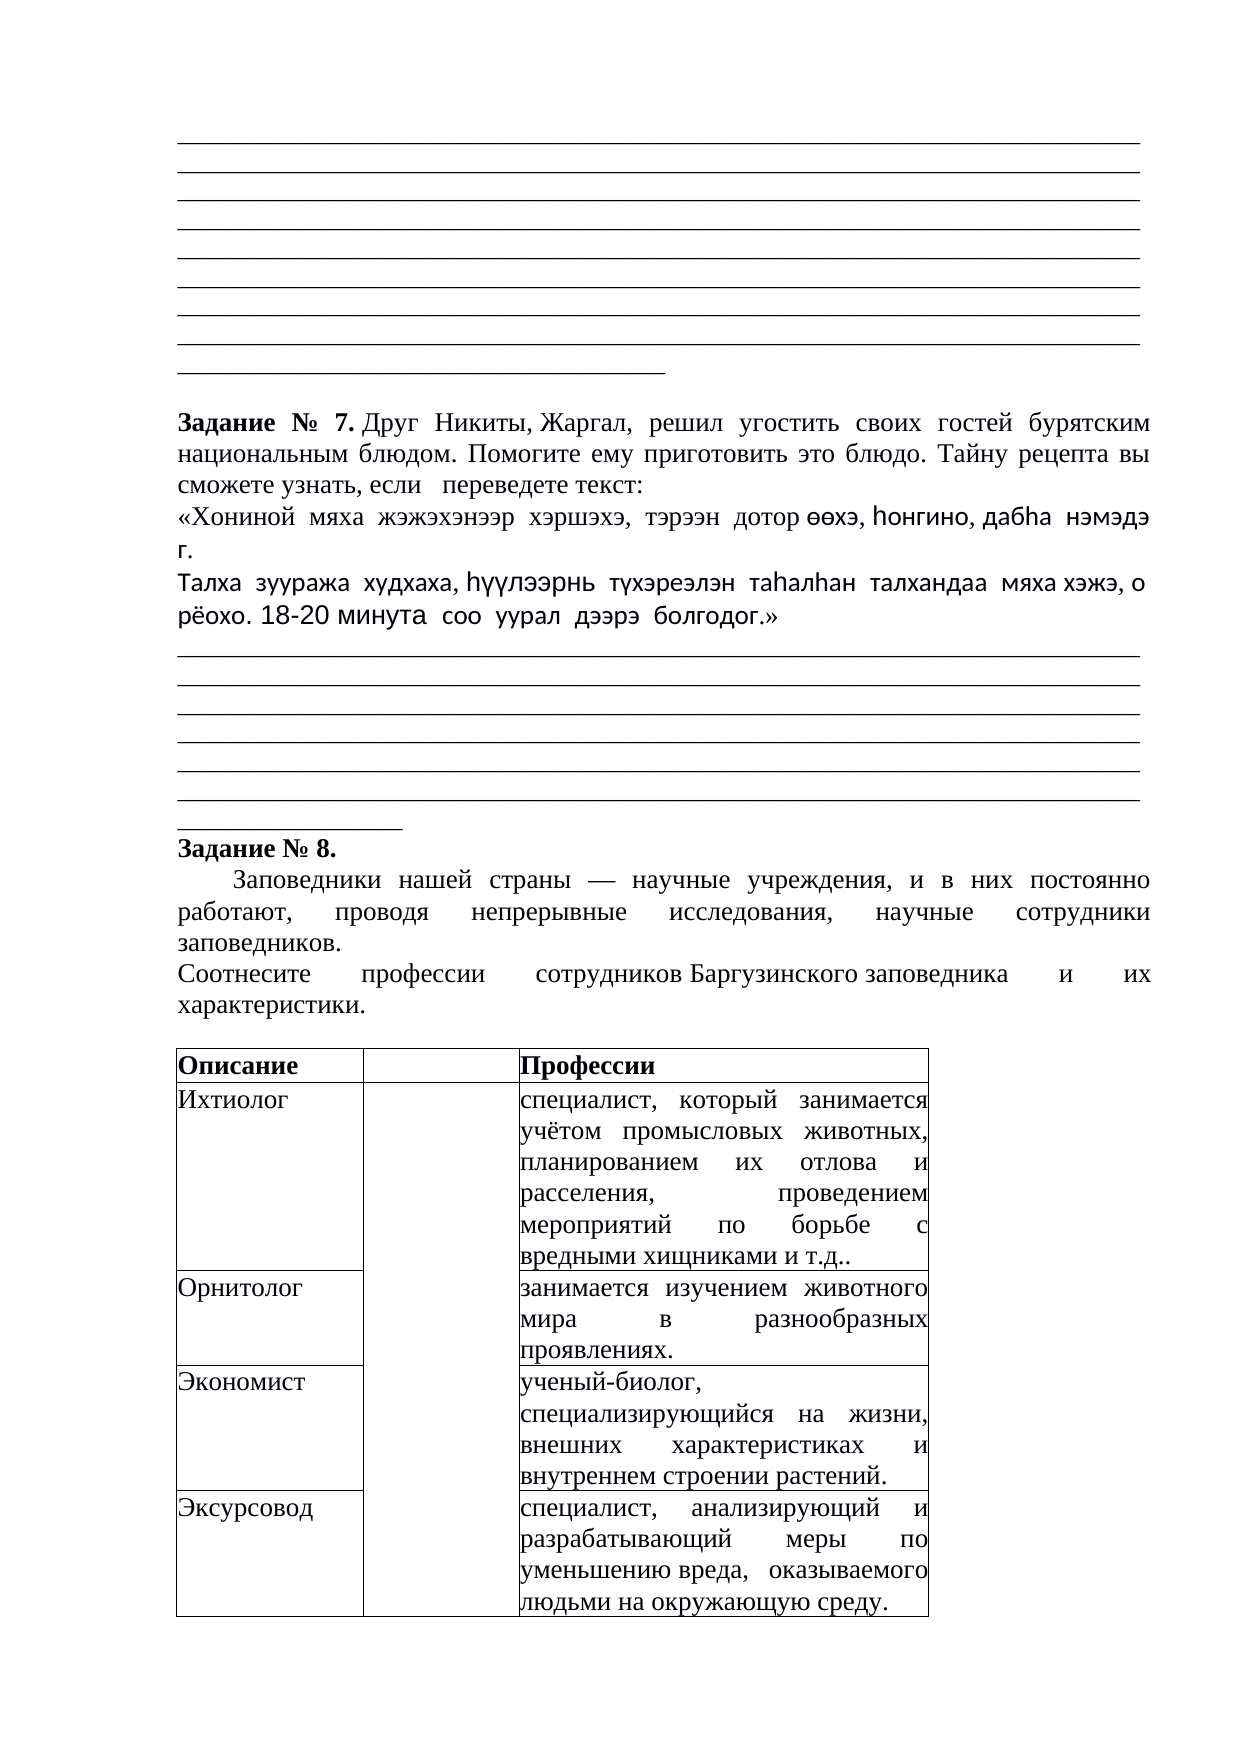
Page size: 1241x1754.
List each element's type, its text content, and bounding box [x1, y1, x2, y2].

text Задание № 7. Друг Никиты, Жаргал, решил угостить своих гостей бурятским национальным блюдом. Помогите ему приготовить это блюдо. Тайну рецепта вы сможете узнать, если переведете текст: [177, 406, 1152, 499]
table_header Описание [177, 1049, 363, 1082]
table_cell Экономист [177, 1366, 363, 1490]
text Заповедники нашей страны — научные учреждения, и в них постоянно работают, проводя непрерывные исследования, научные сотрудники заповедников. [177, 863, 1152, 957]
table_cell Орнитолог [177, 1271, 363, 1364]
table_cell [364, 1083, 519, 1616]
text ________________________________________________________________________________________________________________________________________________________________________________________________________________________________________________________________________________________________________________________________________________________________________________________________________________________________________________________________________________________________ [177, 631, 1152, 832]
table_cell ученый-биолог, специализирующийся на жизни, внешних характеристиках и внутреннем строении растений. [520, 1366, 928, 1490]
table_cell Эксурсовод [177, 1491, 363, 1616]
text Задание № 8. [177, 832, 1152, 863]
text Талха зууража худхаха, hүүлээрнь түхэреэлэн таhалhан талхандаа мяха хэжэ, орёохо. 18-20 минута соо уурал дээрэ болгодог.» [177, 565, 1152, 631]
table_cell специалист, анализирующий и разрабатывающий меры по уменьшению вреда, оказываемого людьми на окружающую среду. [520, 1491, 928, 1616]
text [167, 118, 1152, 377]
table_cell занимается изучением животного мира в разнообразных проявлениях. [520, 1271, 928, 1364]
table_cell Ихтиолог [177, 1083, 363, 1270]
table_cell специалист, который занимается учётом промысловых животных, планированием их отлова и расселения, проведением мероприятий по борьбе с вредными хищниками и т.д.. [520, 1083, 928, 1270]
text Соотнесите профессии сотрудников Баргузинского заповедника и их характеристики. [177, 957, 1152, 1019]
table_header [364, 1049, 519, 1082]
table_header Профессии [520, 1049, 928, 1082]
text «Хониной мяха жэжэхэнээр хэршэхэ, тэрээн дотор өөхэ, hонгино, дабhа нэмэдэг. [177, 499, 1152, 565]
